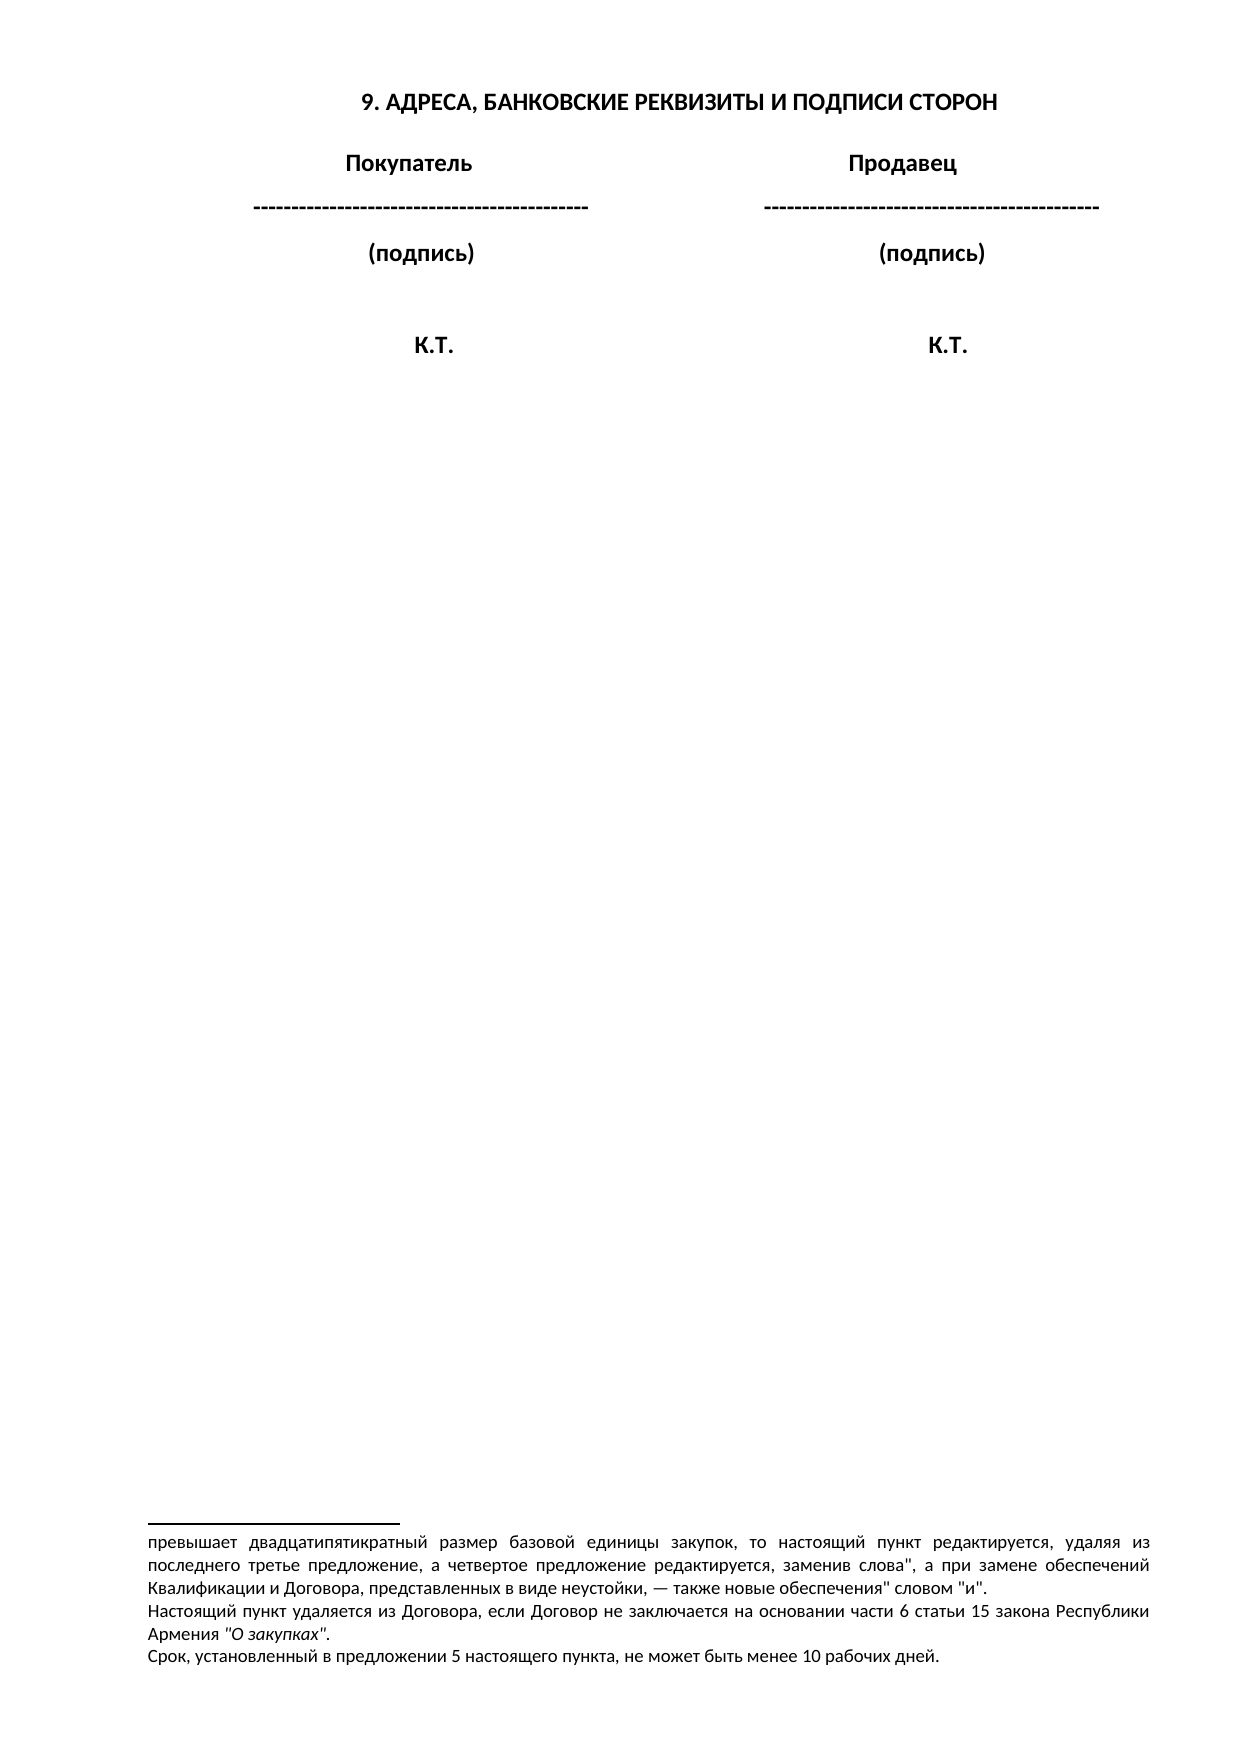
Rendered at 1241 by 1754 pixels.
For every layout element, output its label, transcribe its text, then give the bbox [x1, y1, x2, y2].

table_header К.Т. [148, 329, 662, 374]
table_header К.Т. [662, 329, 1176, 374]
text 9. АДРЕСА, БАНКОВСКИЕ РЕКВИЗИТЫ И ПОДПИСИ СТОРОН [148, 86, 1152, 117]
table_header Продавец [647, 148, 1158, 191]
table_cell -------------------------------------------- (подпись) [136, 191, 647, 299]
table_cell -------------------------------------------- (подпись) [647, 191, 1158, 299]
table_header Покупатель [136, 148, 647, 191]
